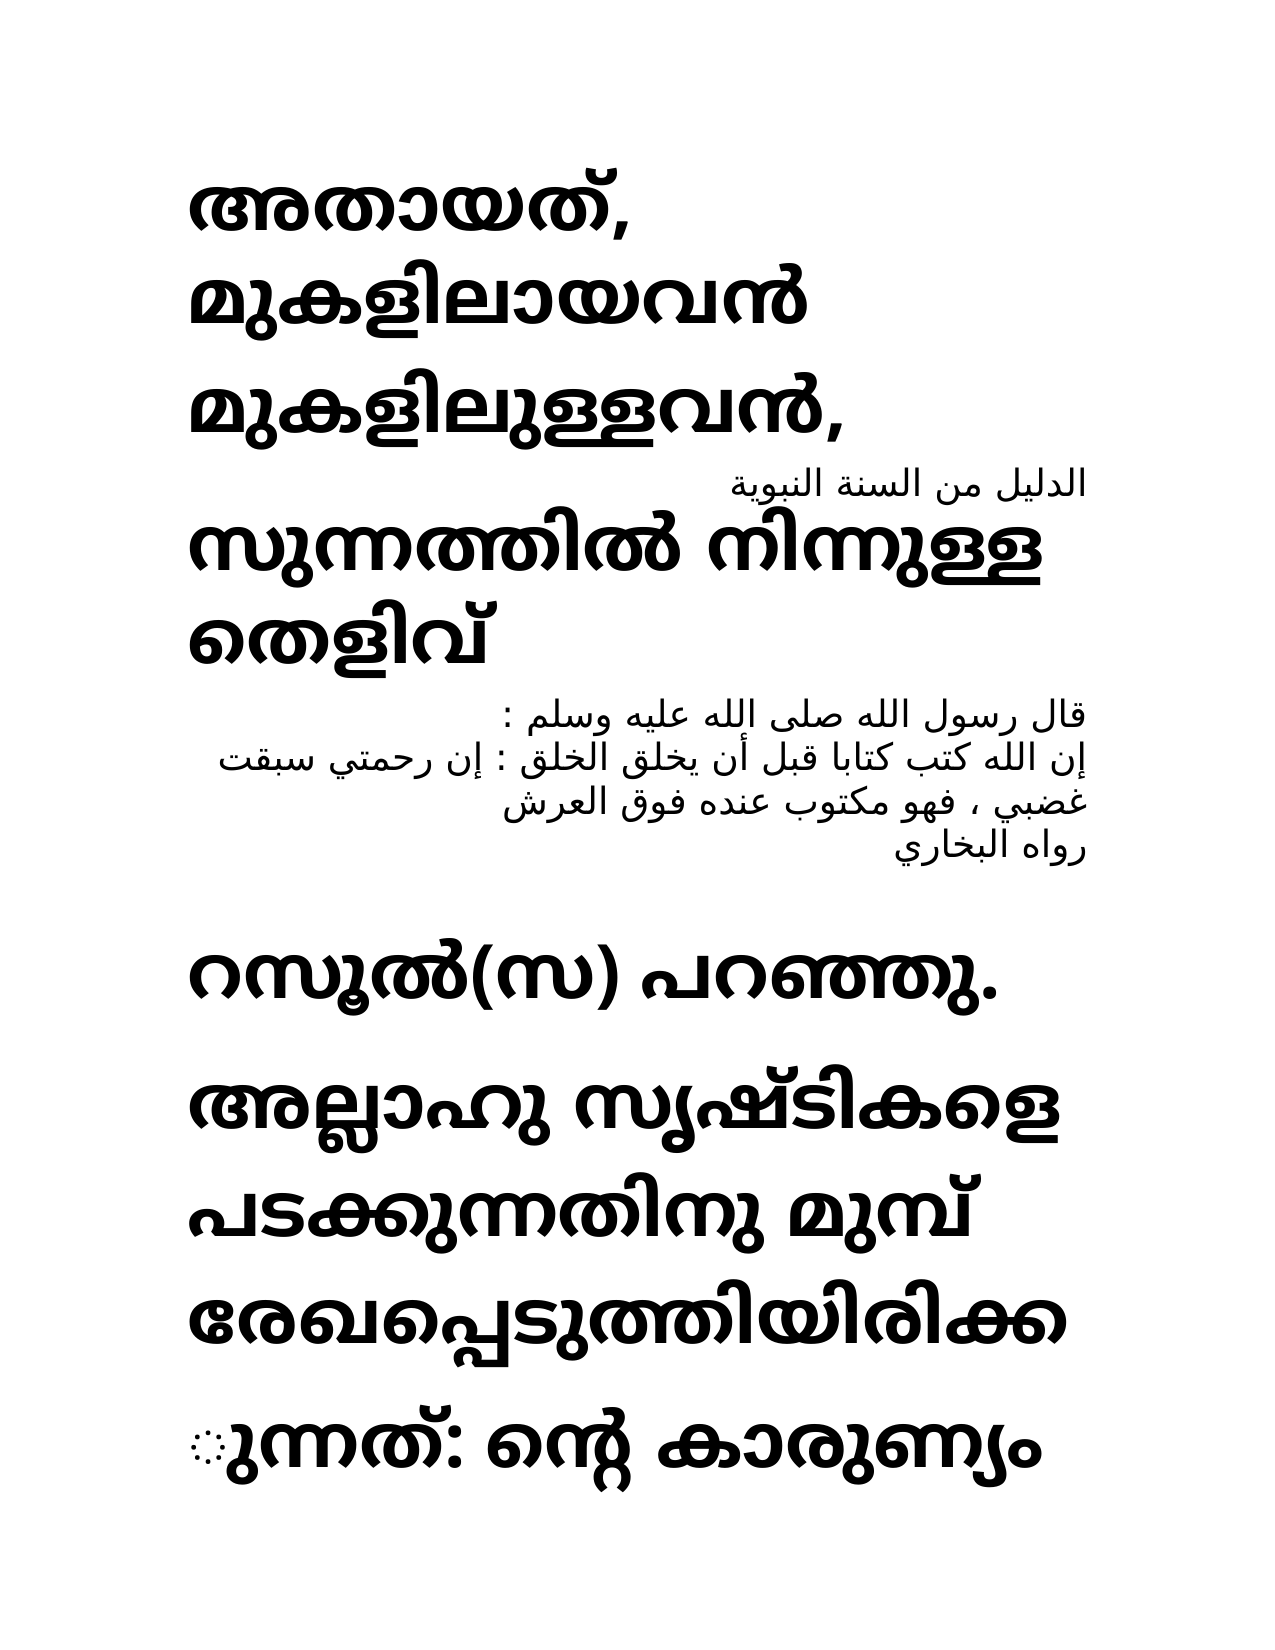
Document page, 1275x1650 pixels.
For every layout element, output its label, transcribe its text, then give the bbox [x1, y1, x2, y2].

text സുന്നത്തിൽ നിന്നുള്ള തെളിവ് [187, 505, 1087, 692]
text رواه البخاري [187, 823, 1087, 867]
text റസൂൽ(സ) പറഞ്ഞു. [187, 918, 1087, 1027]
text الدليل من السنة النبوية [187, 461, 1087, 505]
text قال رسول الله صلى الله عليه وسلم : [187, 692, 1087, 736]
text അതായത്, മുകളിലായവൻ മുകളിലുള്ളവൻ, [187, 150, 1087, 461]
text إن الله كتب كتابا قبل أن يخلق الخلق : إن رحمتي سبقت غضبي ، فهو مكتوب عنده فوق العرش [187, 736, 1087, 823]
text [187, 1064, 1087, 1497]
